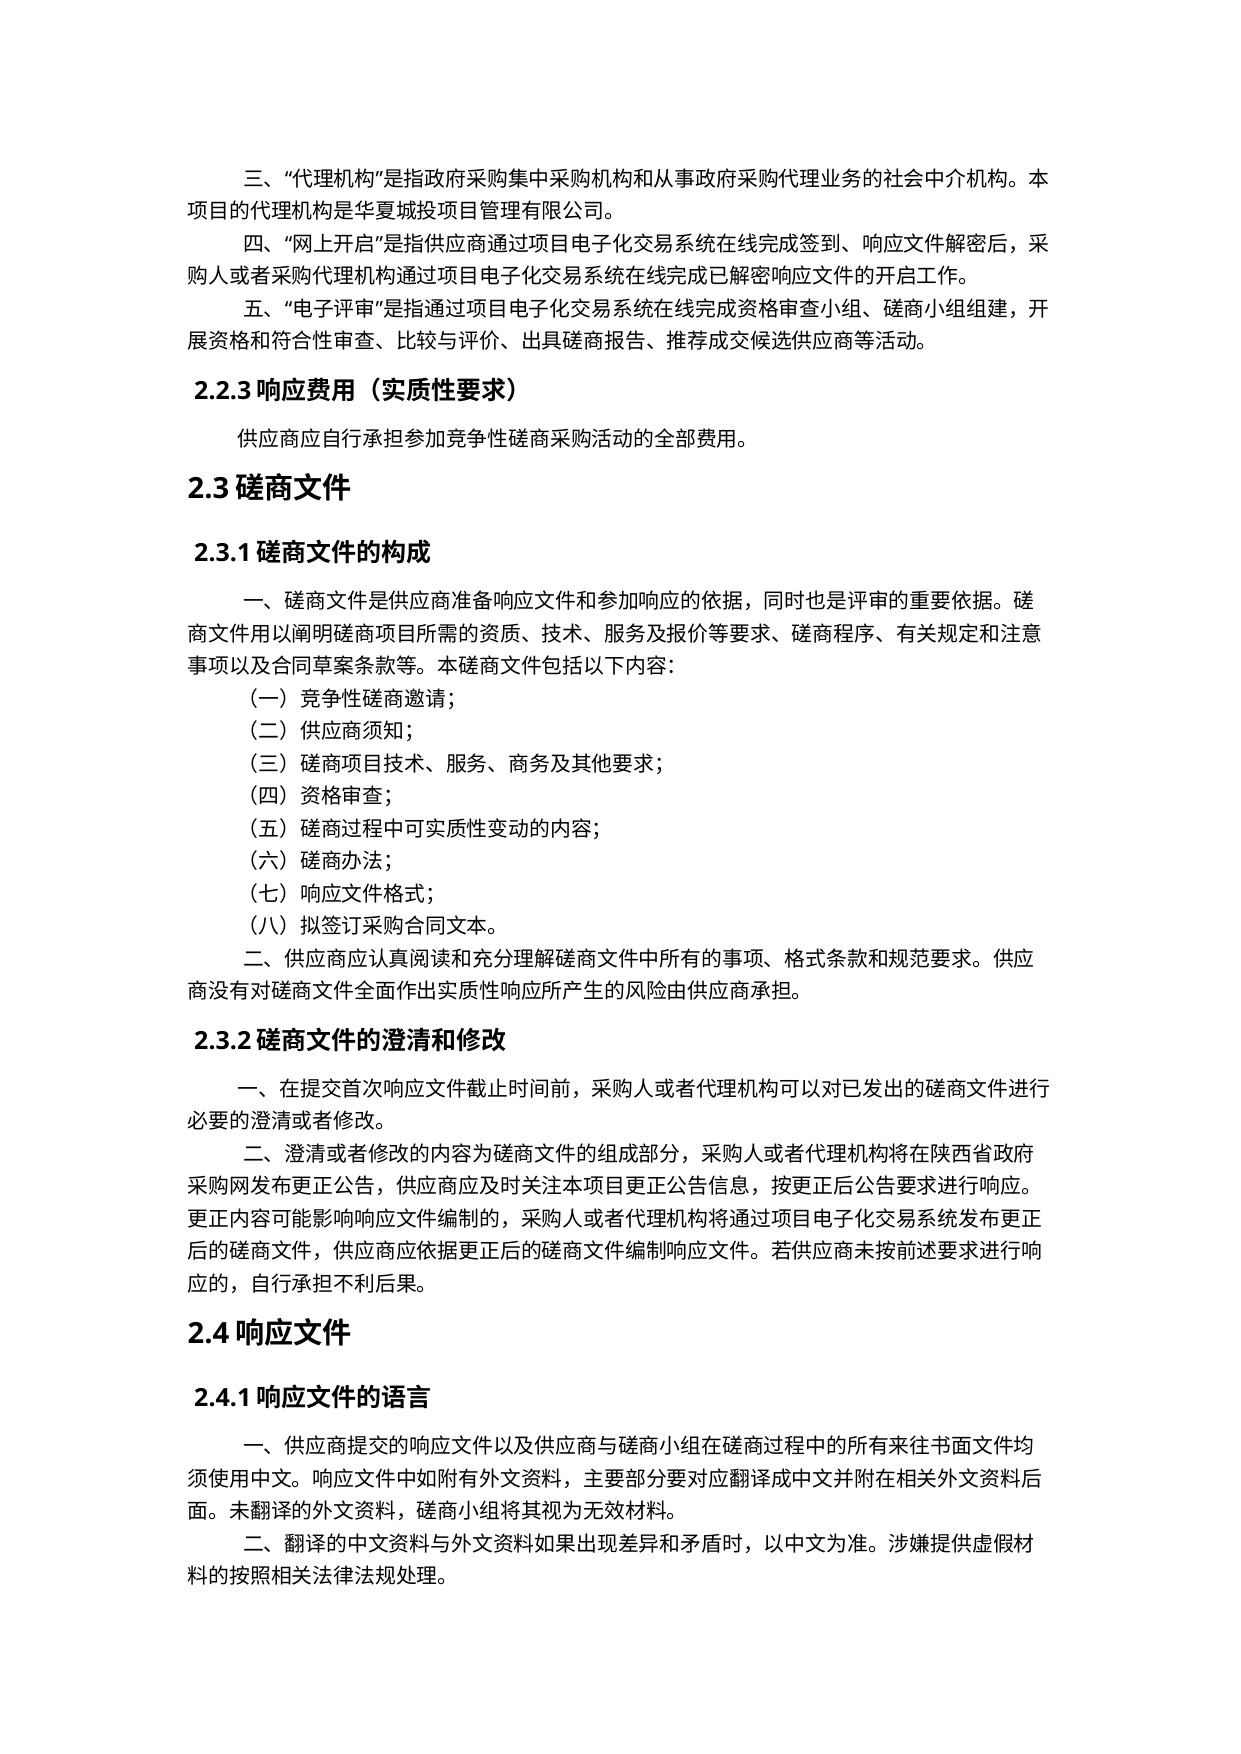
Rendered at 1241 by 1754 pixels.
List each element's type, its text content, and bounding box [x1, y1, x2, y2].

text 2.3磋商文件 [187, 454, 1053, 519]
text 二、供应商应认真阅读和充分理解磋商文件中所有的事项、格式条款和规范要求。供应商没有对磋商文件全面作出实质性响应所产生的风险由供应商承担。 [187, 942, 1053, 1007]
text 一、磋商文件是供应商准备响应文件和参加响应的依据，同时也是评审的重要依据。磋商文件用以阐明磋商项目所需的资质、技术、服务及报价等要求、磋商程序、有关规定和注意事项以及合同草案条款等。本磋商文件包括以下内容： [187, 584, 1053, 682]
text 2.4.1响应文件的语言 [187, 1364, 1053, 1429]
text （四）资格审查； [187, 779, 1053, 812]
text （一）竞争性磋商邀请； [187, 682, 1053, 714]
text 供应商应自行承担参加竞争性磋商采购活动的全部费用。 [187, 422, 1053, 454]
text （二）供应商须知； [187, 714, 1053, 747]
text 一、在提交首次响应文件截止时间前，采购人或者代理机构可以对已发出的磋商文件进行必要的澄清或者修改。 [187, 1072, 1053, 1137]
text 四、“网上开启”是指供应商通过项目电子化交易系统在线完成签到、响应文件解密后，采购人或者采购代理机构通过项目电子化交易系统在线完成已解密响应文件的开启工作。 [187, 227, 1053, 292]
text （八）拟签订采购合同文本。 [187, 909, 1053, 942]
text （六）磋商办法； [187, 844, 1053, 877]
text 2.3.1磋商文件的构成 [187, 519, 1053, 584]
text 2.3.2磋商文件的澄清和修改 [187, 1007, 1053, 1072]
text 一、供应商提交的响应文件以及供应商与磋商小组在磋商过程中的所有来往书面文件均须使用中文。响应文件中如附有外文资料，主要部分要对应翻译成中文并附在相关外文资料后面。未翻译的外文资料，磋商小组将其视为无效材料。 [187, 1429, 1053, 1527]
text 三、“代理机构”是指政府采购集中采购机构和从事政府采购代理业务的社会中介机构。本项目的代理机构是华夏城投项目管理有限公司。 [187, 162, 1053, 227]
text 二、翻译的中文资料与外文资料如果出现差异和矛盾时，以中文为准。涉嫌提供虚假材料的按照相关法律法规处理。 [187, 1527, 1053, 1592]
text （五）磋商过程中可实质性变动的内容； [187, 812, 1053, 844]
text 二、澄清或者修改的内容为磋商文件的组成部分，采购人或者代理机构将在陕西省政府采购网发布更正公告，供应商应及时关注本项目更正公告信息，按更正后公告要求进行响应。更正内容可能影响响应文件编制的，采购人或者代理机构将通过项目电子化交易系统发布更正后的磋商文件，供应商应依据更正后的磋商文件编制响应文件。若供应商未按前述要求进行响应的，自行承担不利后果。 [187, 1137, 1053, 1299]
text 2.4响应文件 [187, 1299, 1053, 1364]
text 五、“电子评审”是指通过项目电子化交易系统在线完成资格审查小组、磋商小组组建，开展资格和符合性审查、比较与评价、出具磋商报告、推荐成交候选供应商等活动。 [187, 292, 1053, 357]
text （七）响应文件格式； [187, 877, 1053, 909]
text （三）磋商项目技术、服务、商务及其他要求； [187, 747, 1053, 779]
text 2.2.3响应费用（实质性要求） [187, 357, 1053, 422]
